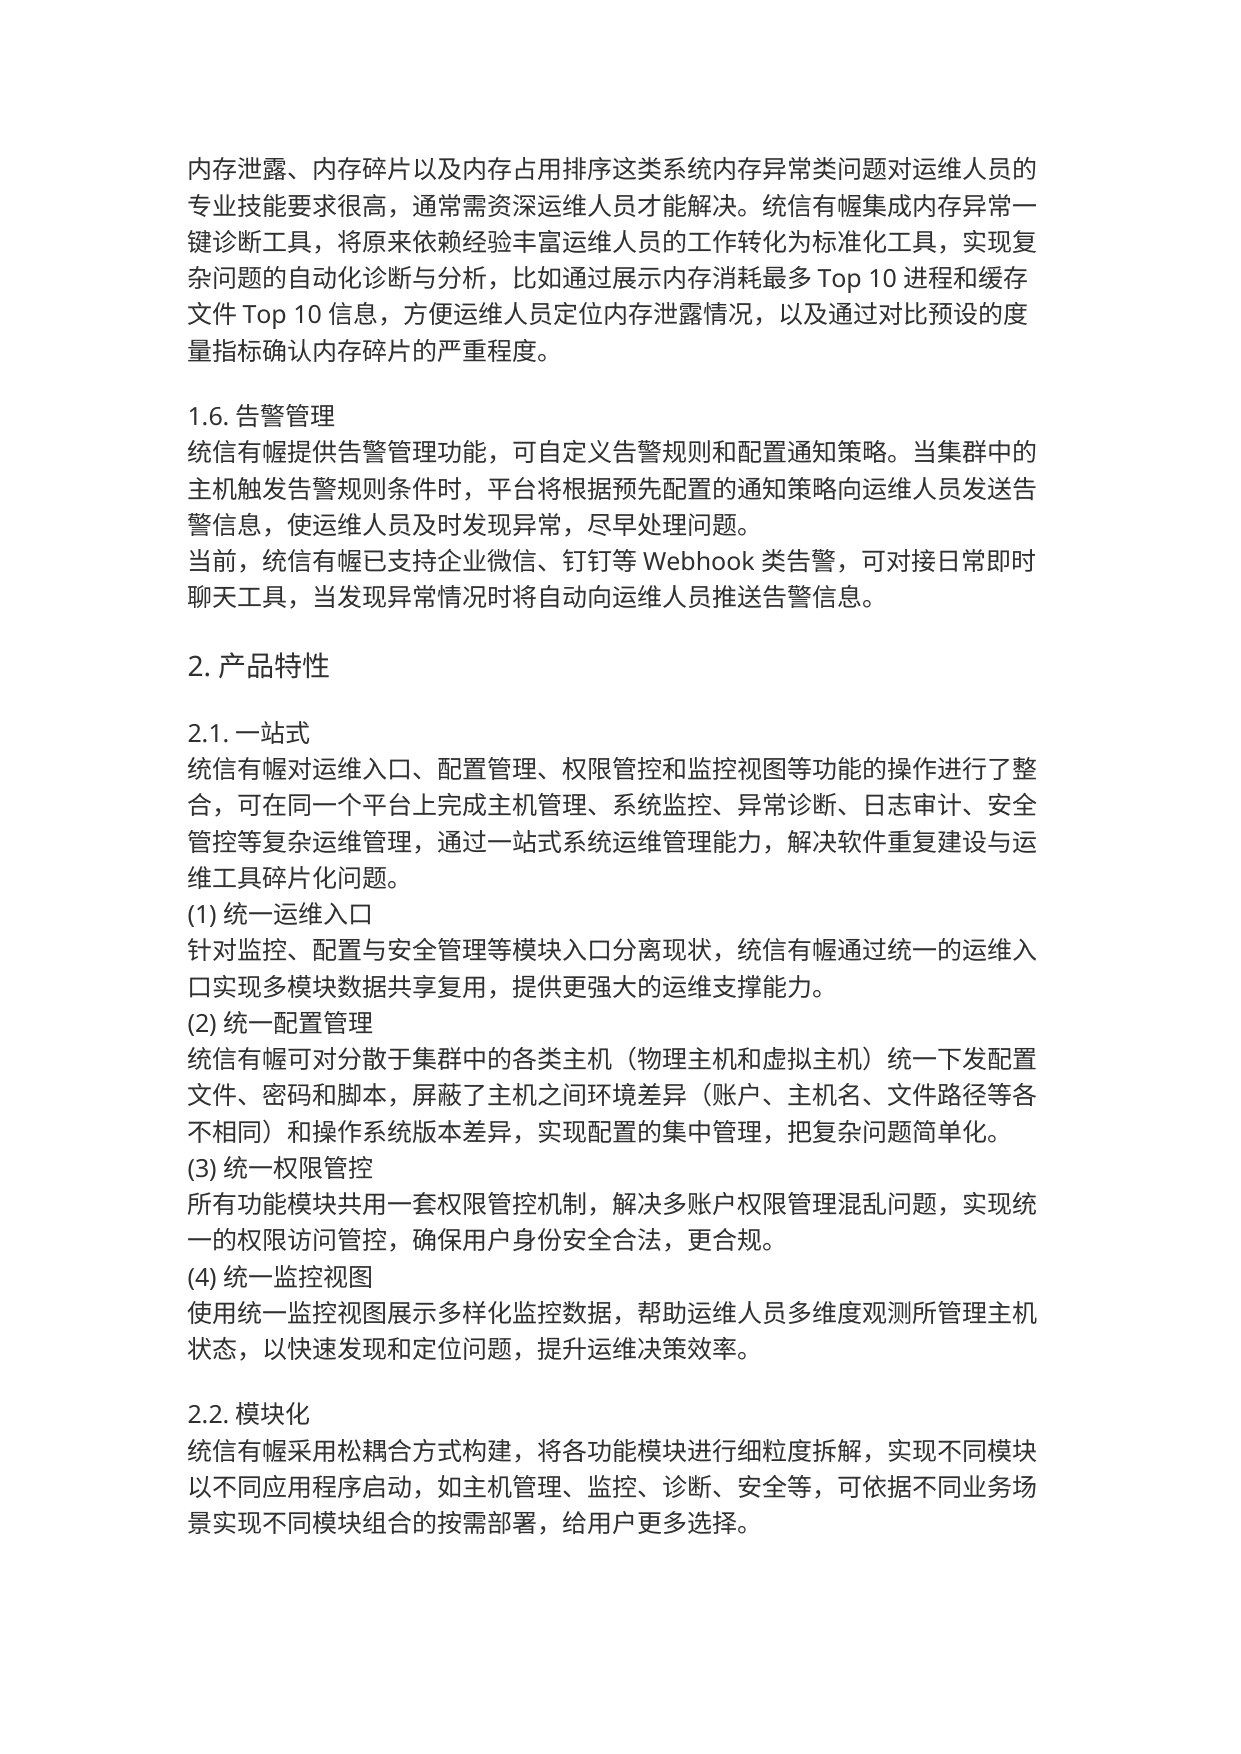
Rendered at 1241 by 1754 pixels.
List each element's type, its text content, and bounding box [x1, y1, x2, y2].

text (3) 统一权限管控 [187, 1148, 1053, 1184]
text 2.2. 模块化 [187, 1395, 1053, 1431]
text 内存泄露、内存碎片以及内存占用排序这类系统内存异常类问题对运维人员的专业技能要求很高，通常需资深运维人员才能解决。统信有幄集成内存异常一键诊断工具，将原来依赖经验丰富运维人员的工作转化为标准化工具，实现复杂问题的自动化诊断与分析，比如通过展示内存消耗最多Top 10 进程和缓存文件Top 10 信息，方便运维人员定位内存泄露情况，以及通过对比预设的度量指标确认内存碎片的严重程度。 [187, 150, 1053, 367]
text (2) 统一配置管理 [187, 1003, 1053, 1039]
text 1.6. 告警管理 [187, 397, 1053, 433]
text 统信有幄可对分散于集群中的各类主机（物理主机和虚拟主机）统一下发配置文件、密码和脚本，屏蔽了主机之间环境差异（账户、主机名、文件路径等各不相同）和操作系统版本差异，实现配置的集中管理，把复杂问题简单化。 [187, 1039, 1053, 1148]
text 统信有幄采用松耦合方式构建，将各功能模块进行细粒度拆解，实现不同模块以不同应用程序启动，如主机管理、监控、诊断、安全等，可依据不同业务场景实现不同模块组合的按需部署，给用户更多选择。 [187, 1431, 1053, 1540]
text 统信有幄提供告警管理功能，可自定义告警规则和配置通知策略。当集群中的主机触发告警规则条件时，平台将根据预先配置的通知策略向运维人员发送告警信息，使运维人员及时发现异常，尽早处理问题。 [187, 433, 1053, 542]
text 2.1. 一站式 [187, 713, 1053, 749]
text 当前，统信有幄已支持企业微信、钉钉等 Webhook 类告警，可对接日常即时聊天工具，当发现异常情况时将自动向运维人员推送告警信息。 [187, 542, 1053, 614]
text (1) 统一运维入口 [187, 894, 1053, 931]
text (4) 统一监控视图 [187, 1257, 1053, 1293]
text 所有功能模块共用一套权限管控机制，解决多账户权限管理混乱问题，实现统一的权限访问管控，确保用户身份安全合法，更合规。 [187, 1184, 1053, 1257]
text 针对监控、配置与安全管理等模块入口分离现状，统信有幄通过统一的运维入口实现多模块数据共享复用，提供更强大的运维支撑能力。 [187, 931, 1053, 1003]
text 2. 产品特性 [187, 643, 1053, 684]
text 使用统一监控视图展示多样化监控数据，帮助运维人员多维度观测所管理主机状态，以快速发现和定位问题，提升运维决策效率。 [187, 1293, 1053, 1366]
text 统信有幄对运维入口、配置管理、权限管控和监控视图等功能的操作进行了整合，可在同一个平台上完成主机管理、系统监控、异常诊断、日志审计、安全管控等复杂运维管理，通过一站式系统运维管理能力，解决软件重复建设与运维工具碎片化问题。 [187, 749, 1053, 894]
